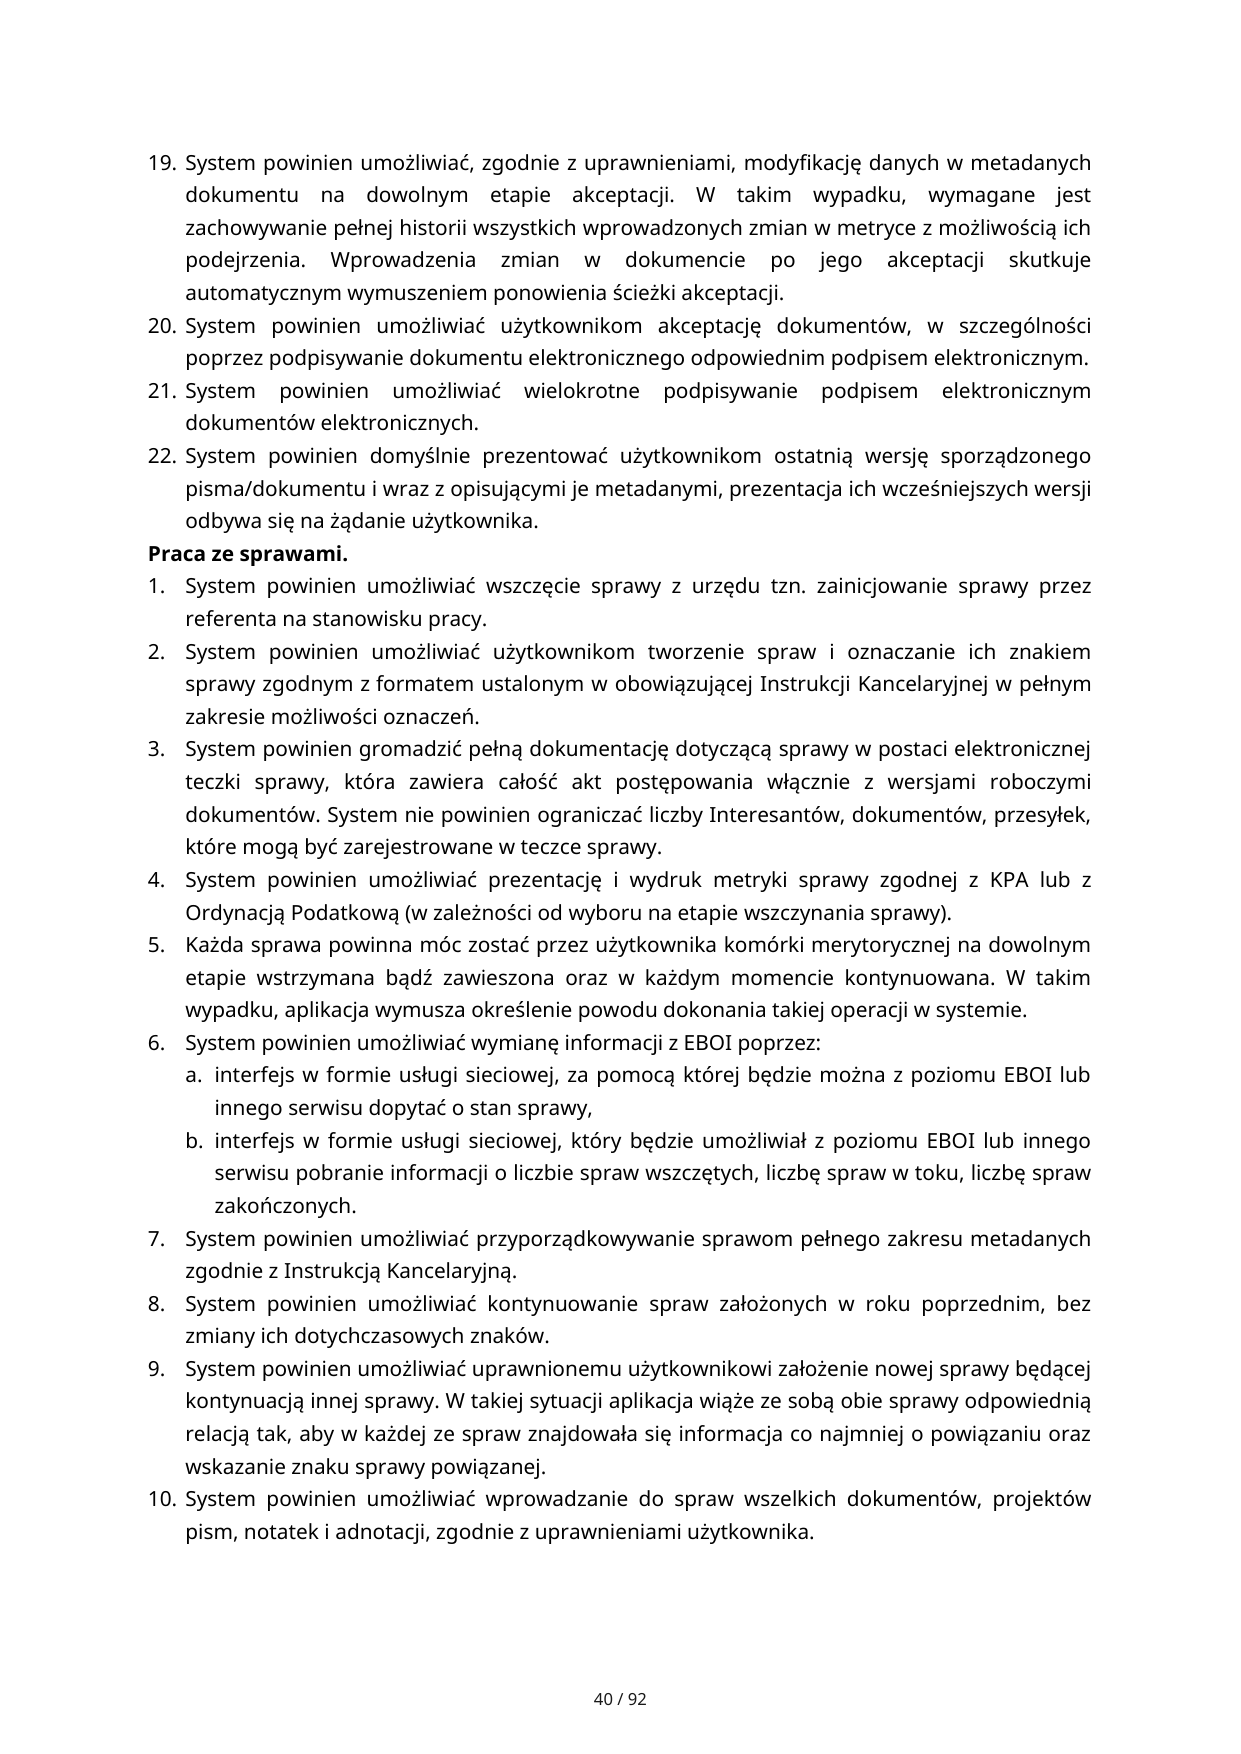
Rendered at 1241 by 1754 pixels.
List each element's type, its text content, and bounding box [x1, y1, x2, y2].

list System powinien umożliwiać użytkownikom tworzenie spraw i oznaczanie ich znakiem sprawy zgodnym z formatem ustalonym w obowiązującej Instrukcji Kancelaryjnej w pełnym zakresie możliwości oznaczeń. [148, 637, 1092, 730]
list System powinien umożliwiać prezentację i wydruk metryki sprawy zgodnej z KPA lub z Ordynacją Podatkową (w zależności od wyboru na etapie wszczynania sprawy). [148, 865, 1092, 926]
list System powinien umożliwiać wielokrotne podpisywanie podpisem elektronicznym dokumentów elektronicznych. [148, 376, 1092, 437]
list Każda sprawa powinna móc zostać przez użytkownika komórki merytorycznej na dowolnym etapie wstrzymana bądź zawieszona oraz w każdym momencie kontynuowana. W takim wypadku, aplikacja wymusza określenie powodu dokonania takiej operacji w systemie. [148, 930, 1092, 1024]
list System powinien umożliwiać uprawnionemu użytkownikowi założenie nowej sprawy będącej kontynuacją innej sprawy. W takiej sytuacji aplikacja wiąże ze sobą obie sprawy odpowiednią relacją tak, aby w każdej ze spraw znajdowała się informacja co najmniej o powiązaniu oraz wskazanie znaku sprawy powiązanej. [148, 1354, 1092, 1480]
list interfejs w formie usługi sieciowej, za pomocą której będzie można z poziomu EBOI lub innego serwisu dopytać o stan sprawy, [185, 1061, 1092, 1122]
list interfejs w formie usługi sieciowej, który będzie umożliwiał z poziomu EBOI lub innego serwisu pobranie informacji o liczbie spraw wszczętych, liczbę spraw w toku, liczbę spraw zakończonych. [185, 1126, 1092, 1219]
text Praca ze sprawami. [148, 539, 1092, 567]
list System powinien umożliwiać, zgodnie z uprawnieniami, modyfikację danych w metadanych dokumentu na dowolnym etapie akceptacji. W takim wypadku, wymagane jest zachowywanie pełnej historii wszystkich wprowadzonych zmian w metryce z możliwością ich podejrzenia. Wprowadzenia zmian w dokumencie po jego akceptacji skutkuje automatycznym wymuszeniem ponowienia ścieżki akceptacji. [148, 148, 1092, 307]
list System powinien umożliwiać kontynuowanie spraw założonych w roku poprzednim, bez zmiany ich dotychczasowych znaków. [148, 1289, 1092, 1350]
list System powinien umożliwiać przyporządkowywanie sprawom pełnego zakresu metadanych zgodnie z Instrukcją Kancelaryjną. [148, 1224, 1092, 1285]
list System powinien umożliwiać wprowadzanie do spraw wszelkich dokumentów, projektów pism, notatek i adnotacji, zgodnie z uprawnieniami użytkownika. [148, 1484, 1092, 1546]
list System powinien umożliwiać wszczęcie sprawy z urzędu tzn. zainicjowanie sprawy przez referenta na stanowisku pracy. [148, 572, 1092, 633]
list System powinien domyślnie prezentować użytkownikom ostatnią wersję sporządzonego pisma/dokumentu i wraz z opisującymi je metadanymi, prezentacja ich wcześniejszych wersji odbywa się na żądanie użytkownika. [148, 441, 1092, 535]
list System powinien umożliwiać wymianę informacji z EBOI poprzez: [148, 1028, 1092, 1056]
list System powinien umożliwiać użytkownikom akceptację dokumentów, w szczególności poprzez podpisywanie dokumentu elektronicznego odpowiednim podpisem elektronicznym. [148, 311, 1092, 372]
list System powinien gromadzić pełną dokumentację dotyczącą sprawy w postaci elektronicznej teczki sprawy, która zawiera całość akt postępowania włącznie z wersjami roboczymi dokumentów. System nie powinien ograniczać liczby Interesantów, dokumentów, przesyłek, które mogą być zarejestrowane w teczce sprawy. [148, 734, 1092, 861]
